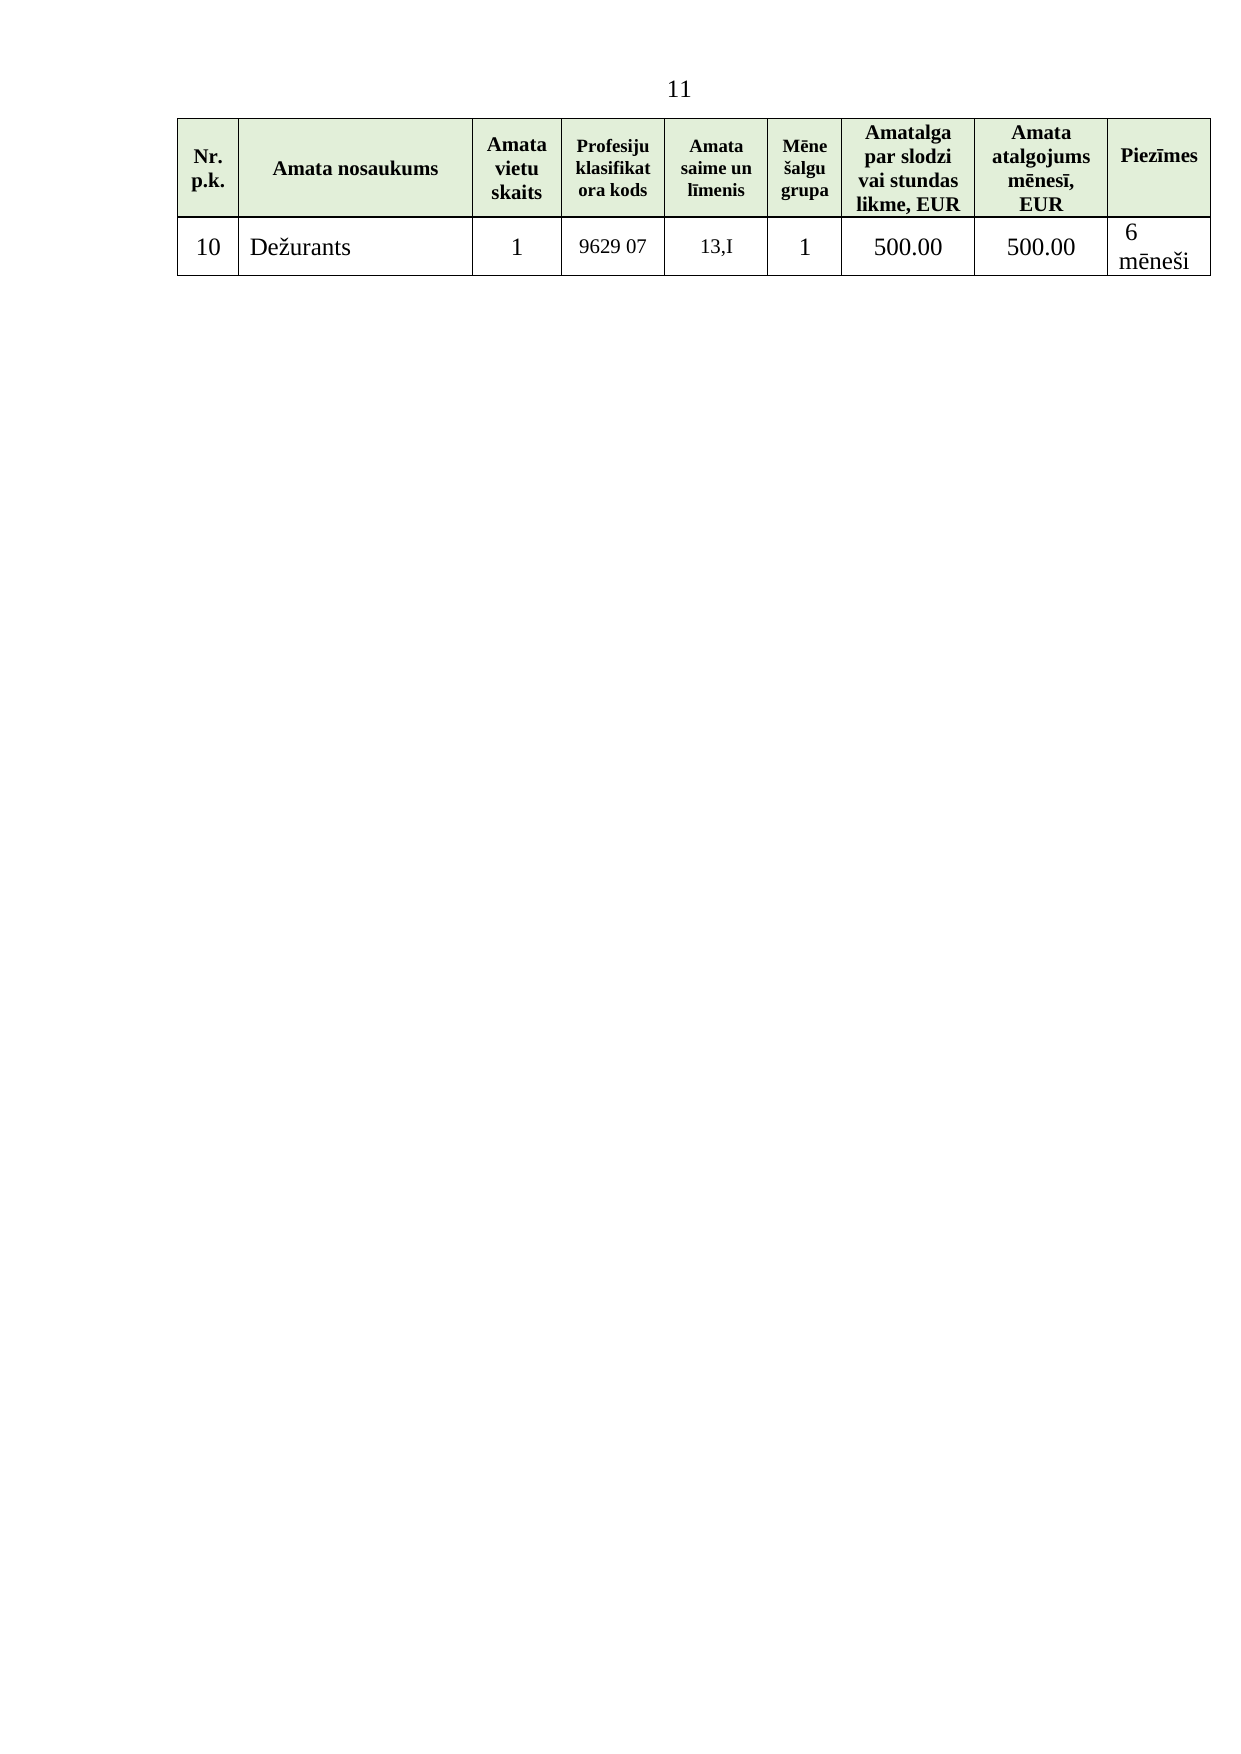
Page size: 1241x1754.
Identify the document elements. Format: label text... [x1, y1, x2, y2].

table_header Amata nosaukums [239, 119, 472, 216]
table_cell 500.00 [975, 218, 1107, 275]
table_cell Dežurants [239, 218, 472, 275]
table_cell 500.00 [842, 218, 974, 275]
table_cell 9629 07 [562, 218, 664, 275]
table_cell 1 [768, 218, 841, 275]
table_header Mēnešalgu grupa [768, 119, 841, 216]
table_header Amata atalgojums mēnesī, EUR [975, 119, 1107, 216]
table_header Amatalga par slodzi vai stundas likme, EUR [842, 119, 974, 216]
table_cell 1 [473, 218, 561, 275]
table_cell 6 mēneši [1108, 218, 1210, 275]
table_header Nr. p.k. [178, 119, 238, 216]
table_cell 13,I [665, 218, 767, 275]
table_header Amata saime un līmenis [665, 119, 767, 216]
table_cell 10 [178, 218, 238, 275]
table_header Piezīmes [1108, 119, 1210, 216]
table_header Amata vietu skaits [473, 119, 561, 216]
table_header Profesiju klasifikatora kods [562, 119, 664, 216]
